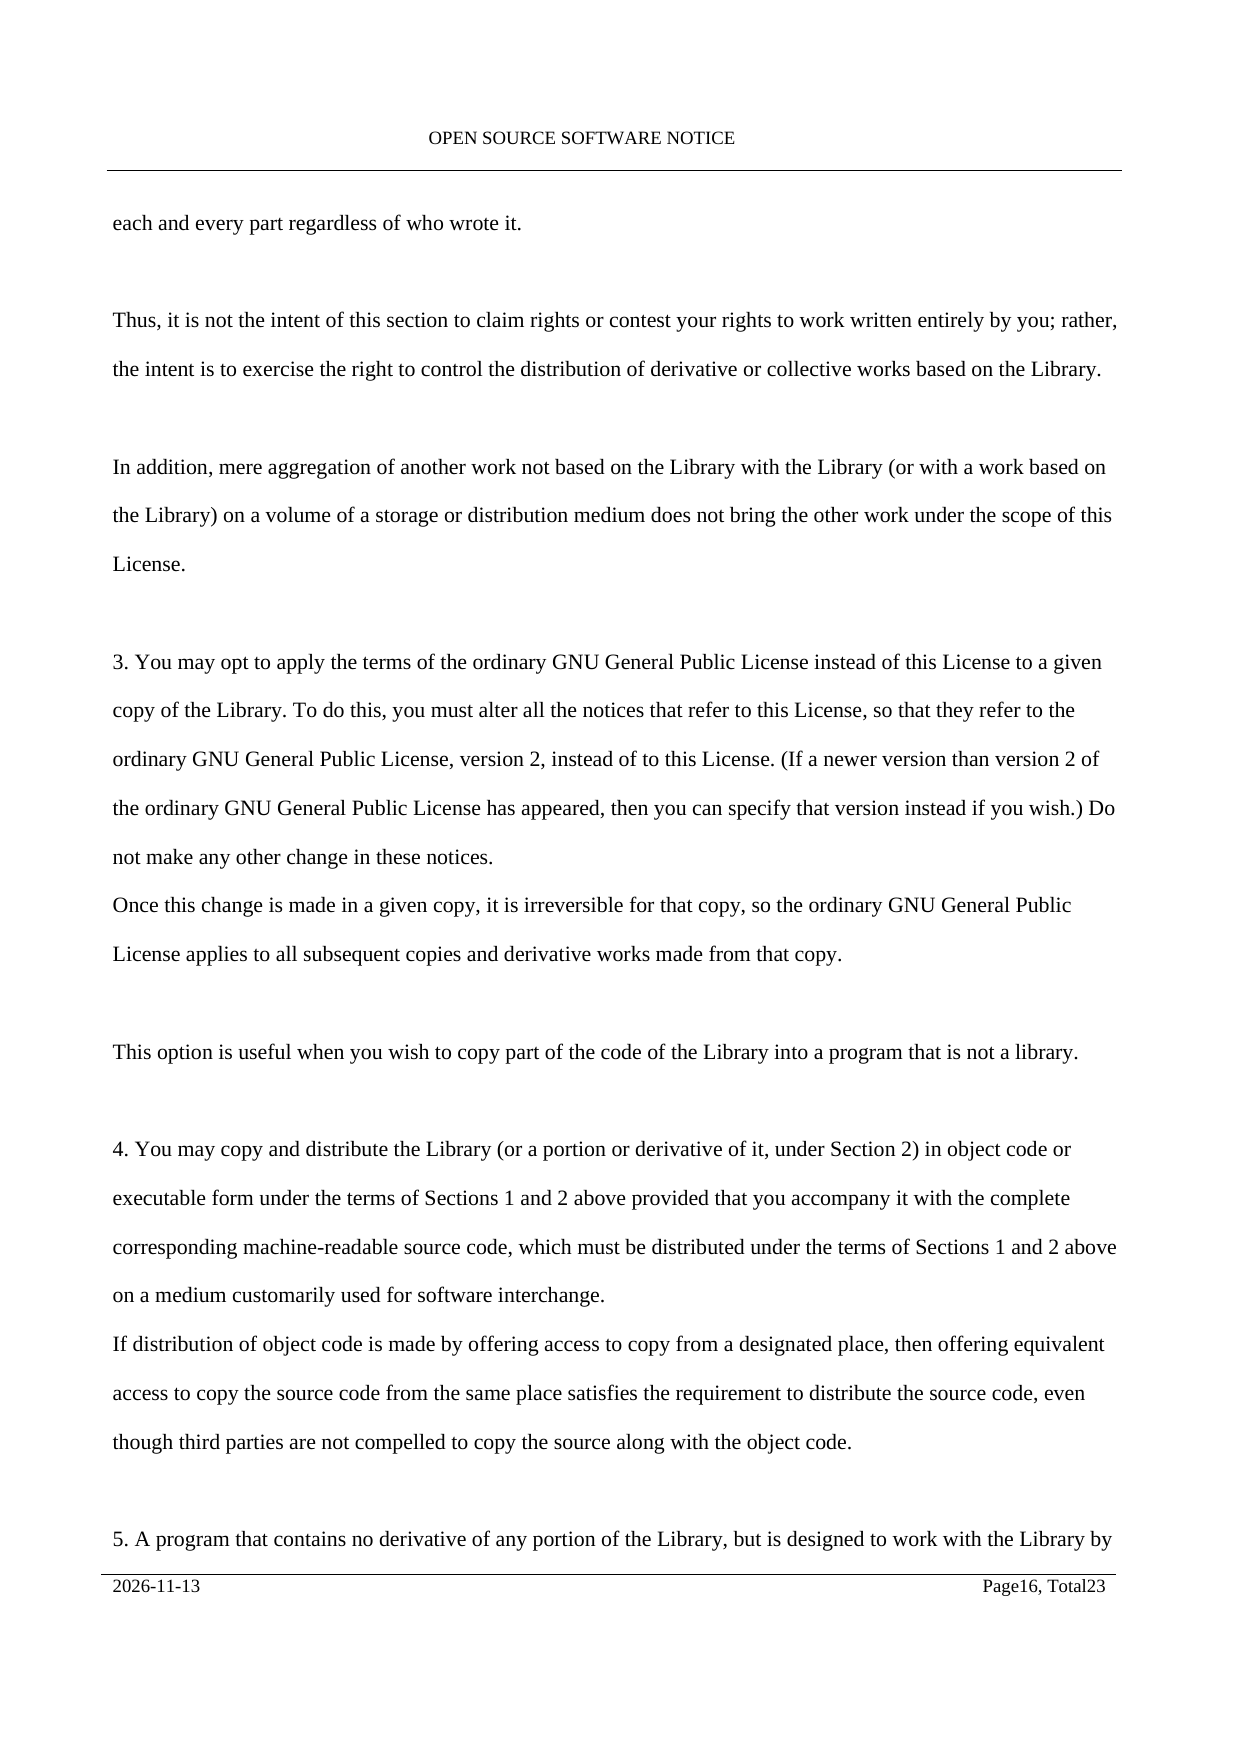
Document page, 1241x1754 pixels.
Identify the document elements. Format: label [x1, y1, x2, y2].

text [112, 206, 1128, 1555]
